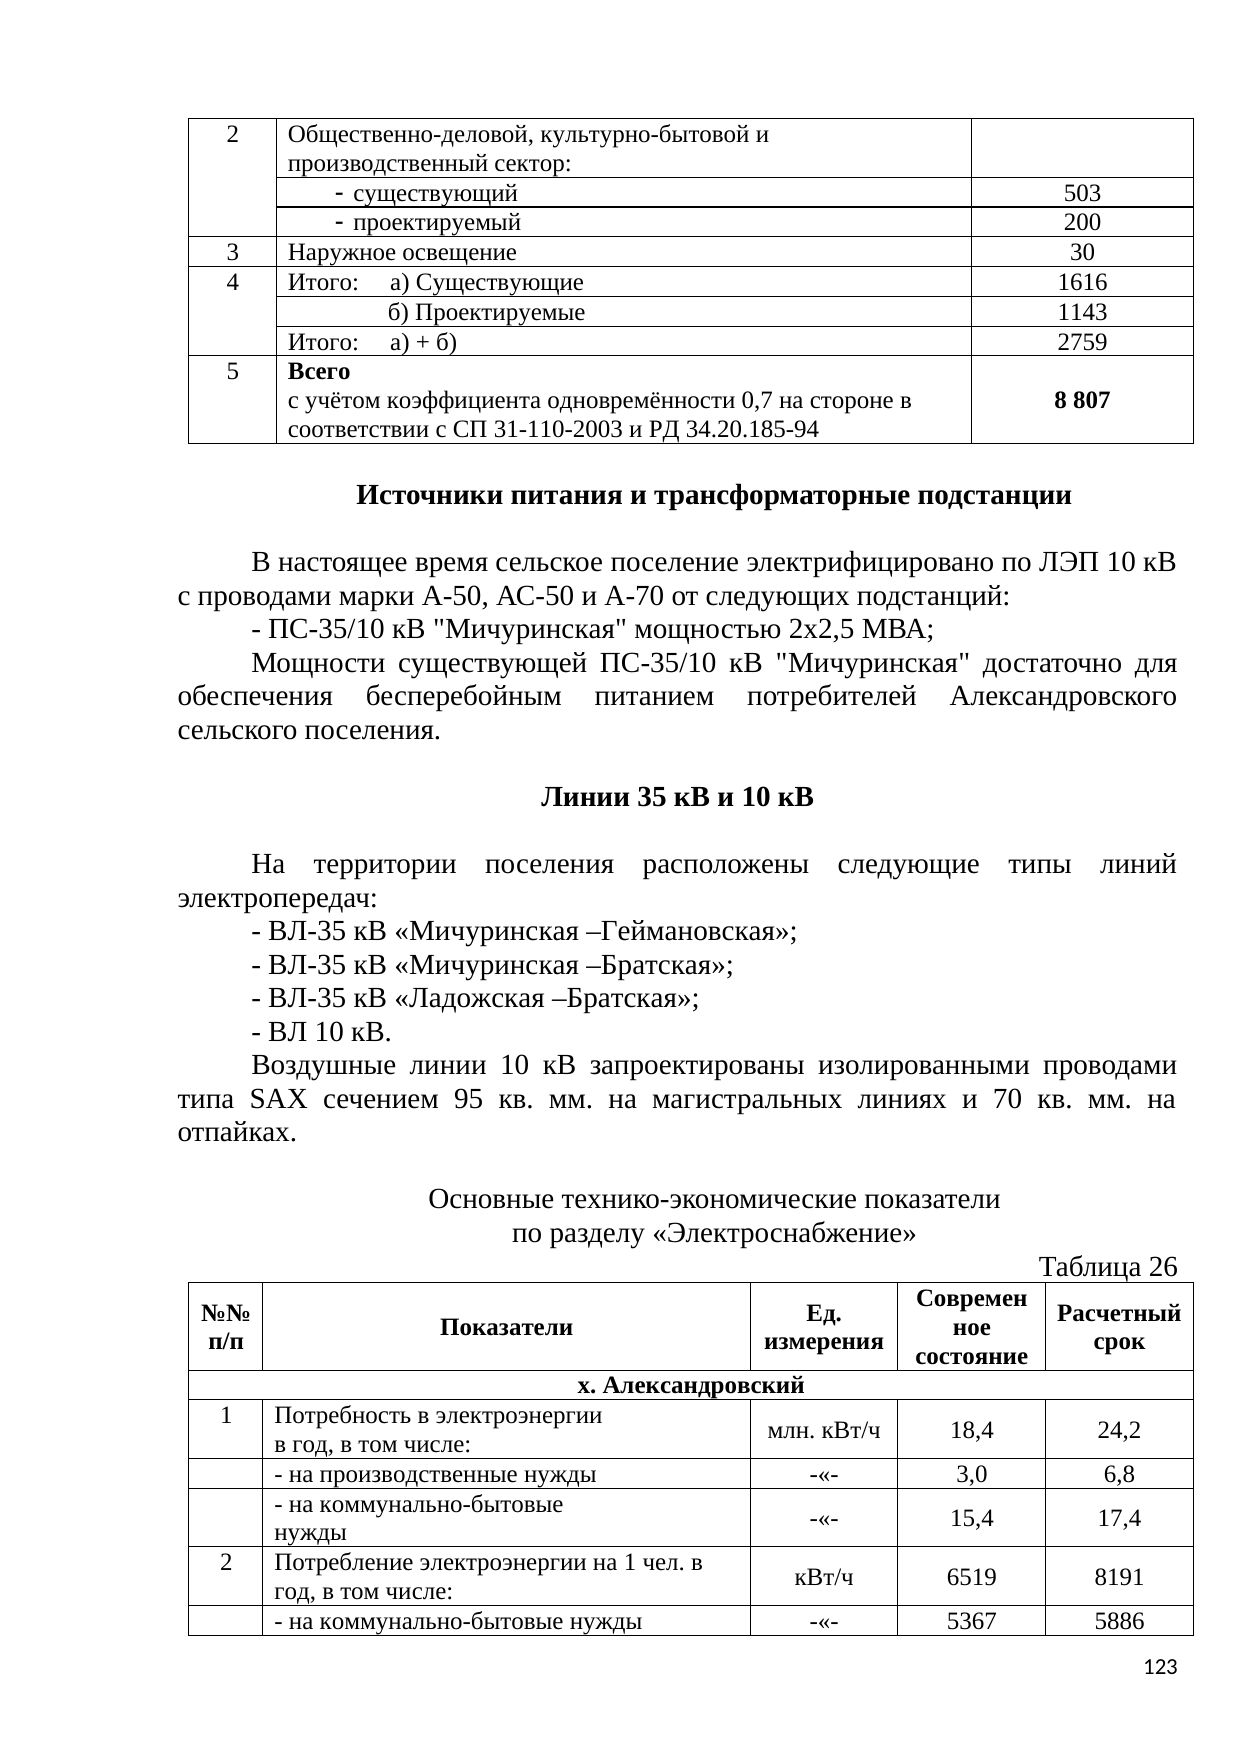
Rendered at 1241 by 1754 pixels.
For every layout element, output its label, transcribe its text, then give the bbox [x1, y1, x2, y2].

text по разделу «Электроснабжение» [177, 1215, 1178, 1249]
text Основные технико-экономические показатели [177, 1182, 1178, 1215]
text - ПС-35/10 кВ "Мичуринская" мощностью 2х2,5 МВА; [177, 611, 1178, 645]
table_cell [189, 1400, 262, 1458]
text - ВЛ-35 кВ «Ладожская –Братская»; [177, 980, 1178, 1014]
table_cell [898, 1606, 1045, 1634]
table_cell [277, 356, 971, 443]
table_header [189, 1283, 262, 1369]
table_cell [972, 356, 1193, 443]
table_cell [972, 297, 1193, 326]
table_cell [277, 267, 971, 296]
text На территории поселения расположены следующие типы линий электропередач: [177, 846, 1178, 913]
text Источники питания и трансформаторные подстанции [177, 477, 1178, 511]
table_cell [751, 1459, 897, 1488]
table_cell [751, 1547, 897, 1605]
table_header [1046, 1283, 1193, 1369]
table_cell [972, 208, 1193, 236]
text - ВЛ-35 кВ «Мичуринская –Братская»; [177, 947, 1178, 980]
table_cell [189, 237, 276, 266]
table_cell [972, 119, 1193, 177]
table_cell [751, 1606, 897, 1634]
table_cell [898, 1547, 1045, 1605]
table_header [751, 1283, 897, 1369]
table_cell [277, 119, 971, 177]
text В настоящее время сельское поселение электрифицировано по ЛЭП 10 кВ с проводами марки А-50, АС-50 и А-70 от следующих подстанций: [177, 544, 1178, 611]
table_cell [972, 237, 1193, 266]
text - ВЛ 10 кВ. [177, 1014, 1178, 1047]
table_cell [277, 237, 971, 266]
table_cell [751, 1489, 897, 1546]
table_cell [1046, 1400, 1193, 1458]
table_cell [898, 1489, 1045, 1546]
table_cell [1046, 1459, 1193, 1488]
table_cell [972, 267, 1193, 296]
text Таблица 26 [177, 1249, 1178, 1282]
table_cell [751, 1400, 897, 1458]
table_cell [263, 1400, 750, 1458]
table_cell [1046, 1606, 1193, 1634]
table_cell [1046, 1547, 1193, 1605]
text Воздушные линии 10 кВ запроектированы изолированными проводами типа SAX сечением 95 кв. мм. на магистральных линиях и 70 кв. мм. на отпайках. [177, 1047, 1178, 1148]
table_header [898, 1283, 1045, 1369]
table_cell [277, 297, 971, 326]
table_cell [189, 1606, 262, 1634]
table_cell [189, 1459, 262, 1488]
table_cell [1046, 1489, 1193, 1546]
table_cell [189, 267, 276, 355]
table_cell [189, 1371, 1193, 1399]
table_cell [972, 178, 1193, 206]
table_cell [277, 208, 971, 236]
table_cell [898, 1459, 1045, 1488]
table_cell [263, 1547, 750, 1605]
text Мощности существующей ПС-35/10 кВ "Мичуринская" достаточно для обеспечения бесперебойным питанием потребителей Александровского сельского поселения. [177, 645, 1178, 746]
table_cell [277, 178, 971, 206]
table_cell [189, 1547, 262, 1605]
text Линии 35 кВ и 10 кВ [177, 779, 1178, 813]
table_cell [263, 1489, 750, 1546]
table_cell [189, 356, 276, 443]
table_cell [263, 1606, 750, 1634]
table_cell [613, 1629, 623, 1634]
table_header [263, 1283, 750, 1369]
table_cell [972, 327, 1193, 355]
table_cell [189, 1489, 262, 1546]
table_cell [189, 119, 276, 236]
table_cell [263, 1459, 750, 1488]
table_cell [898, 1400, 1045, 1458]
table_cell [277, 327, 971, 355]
text - ВЛ-35 кВ «Мичуринская –Геймановская»; [177, 913, 1178, 947]
